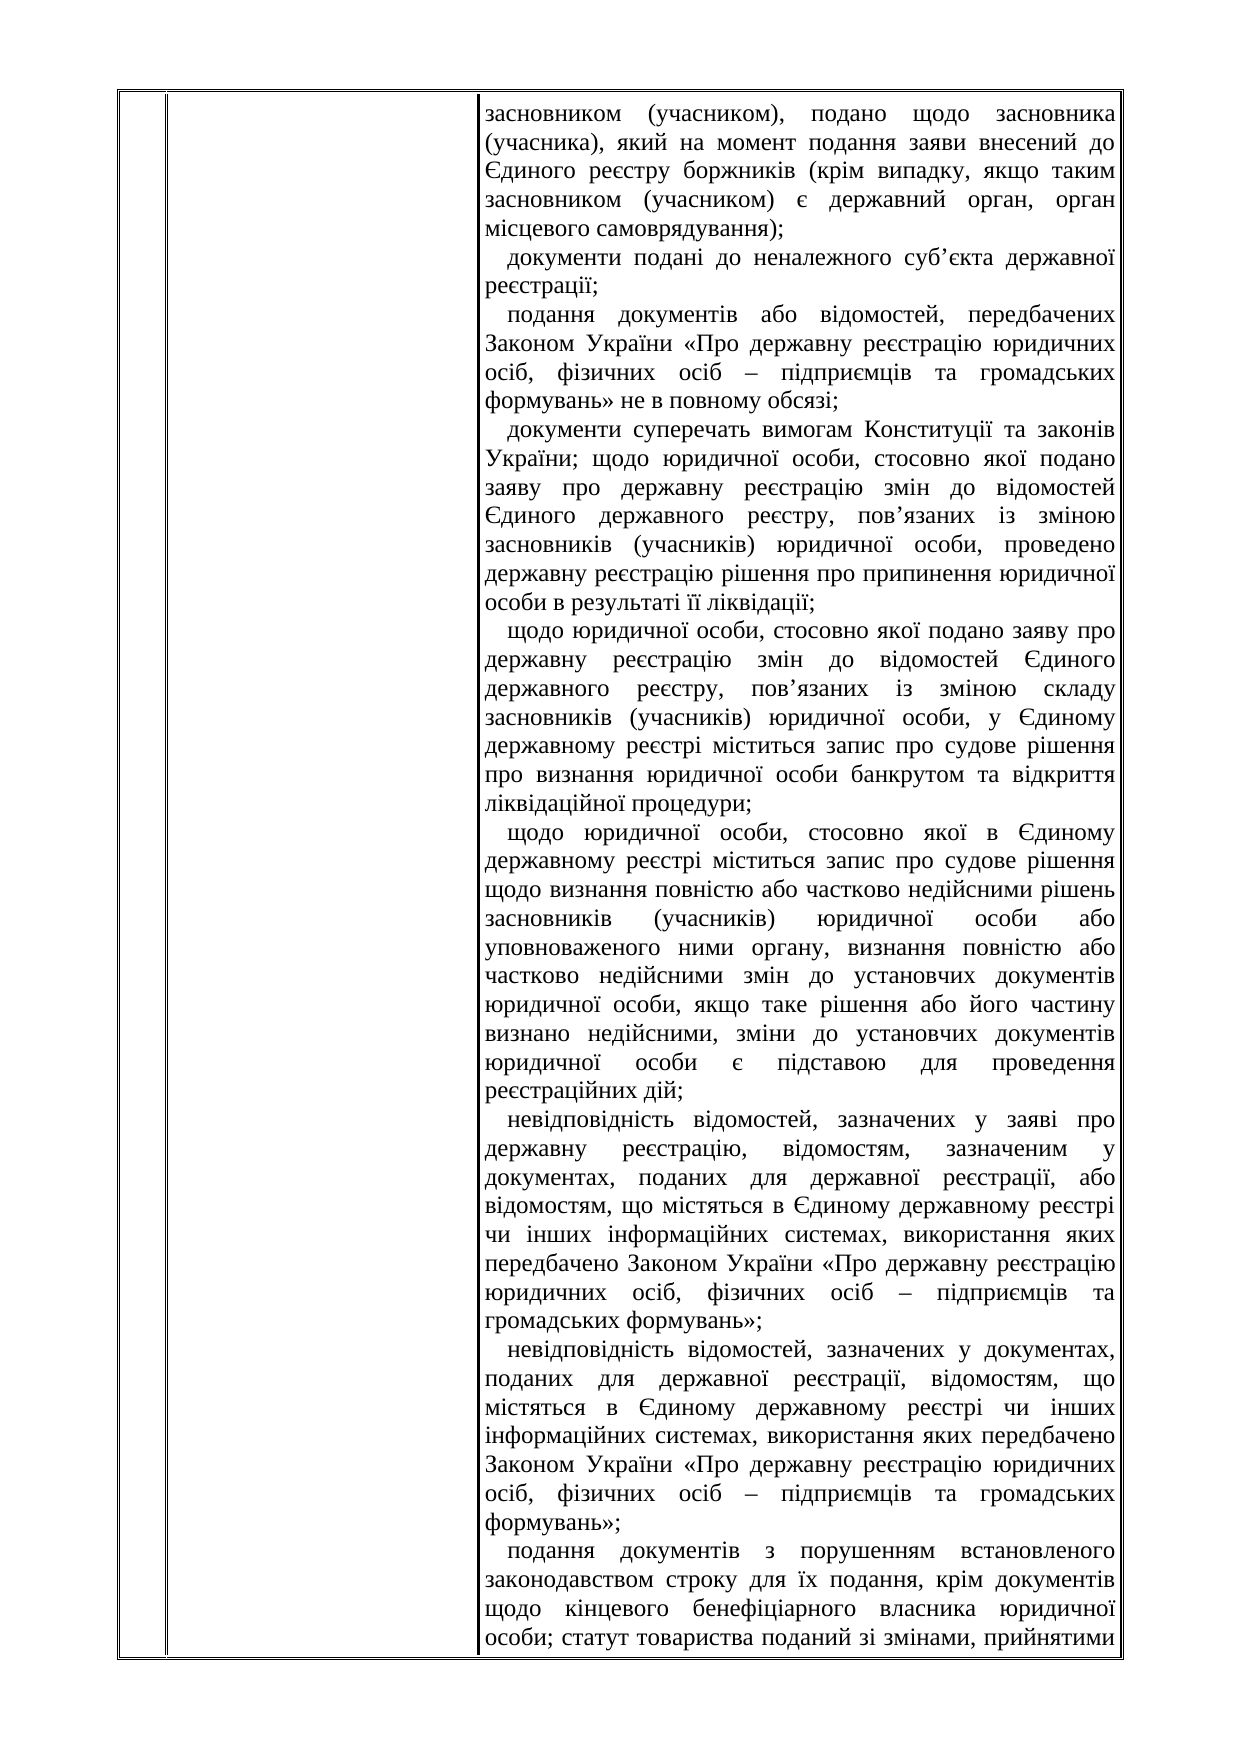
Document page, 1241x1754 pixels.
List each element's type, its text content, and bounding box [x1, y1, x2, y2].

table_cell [167, 92, 478, 1657]
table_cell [478, 92, 1120, 1657]
table_cell 12 [120, 92, 167, 1657]
